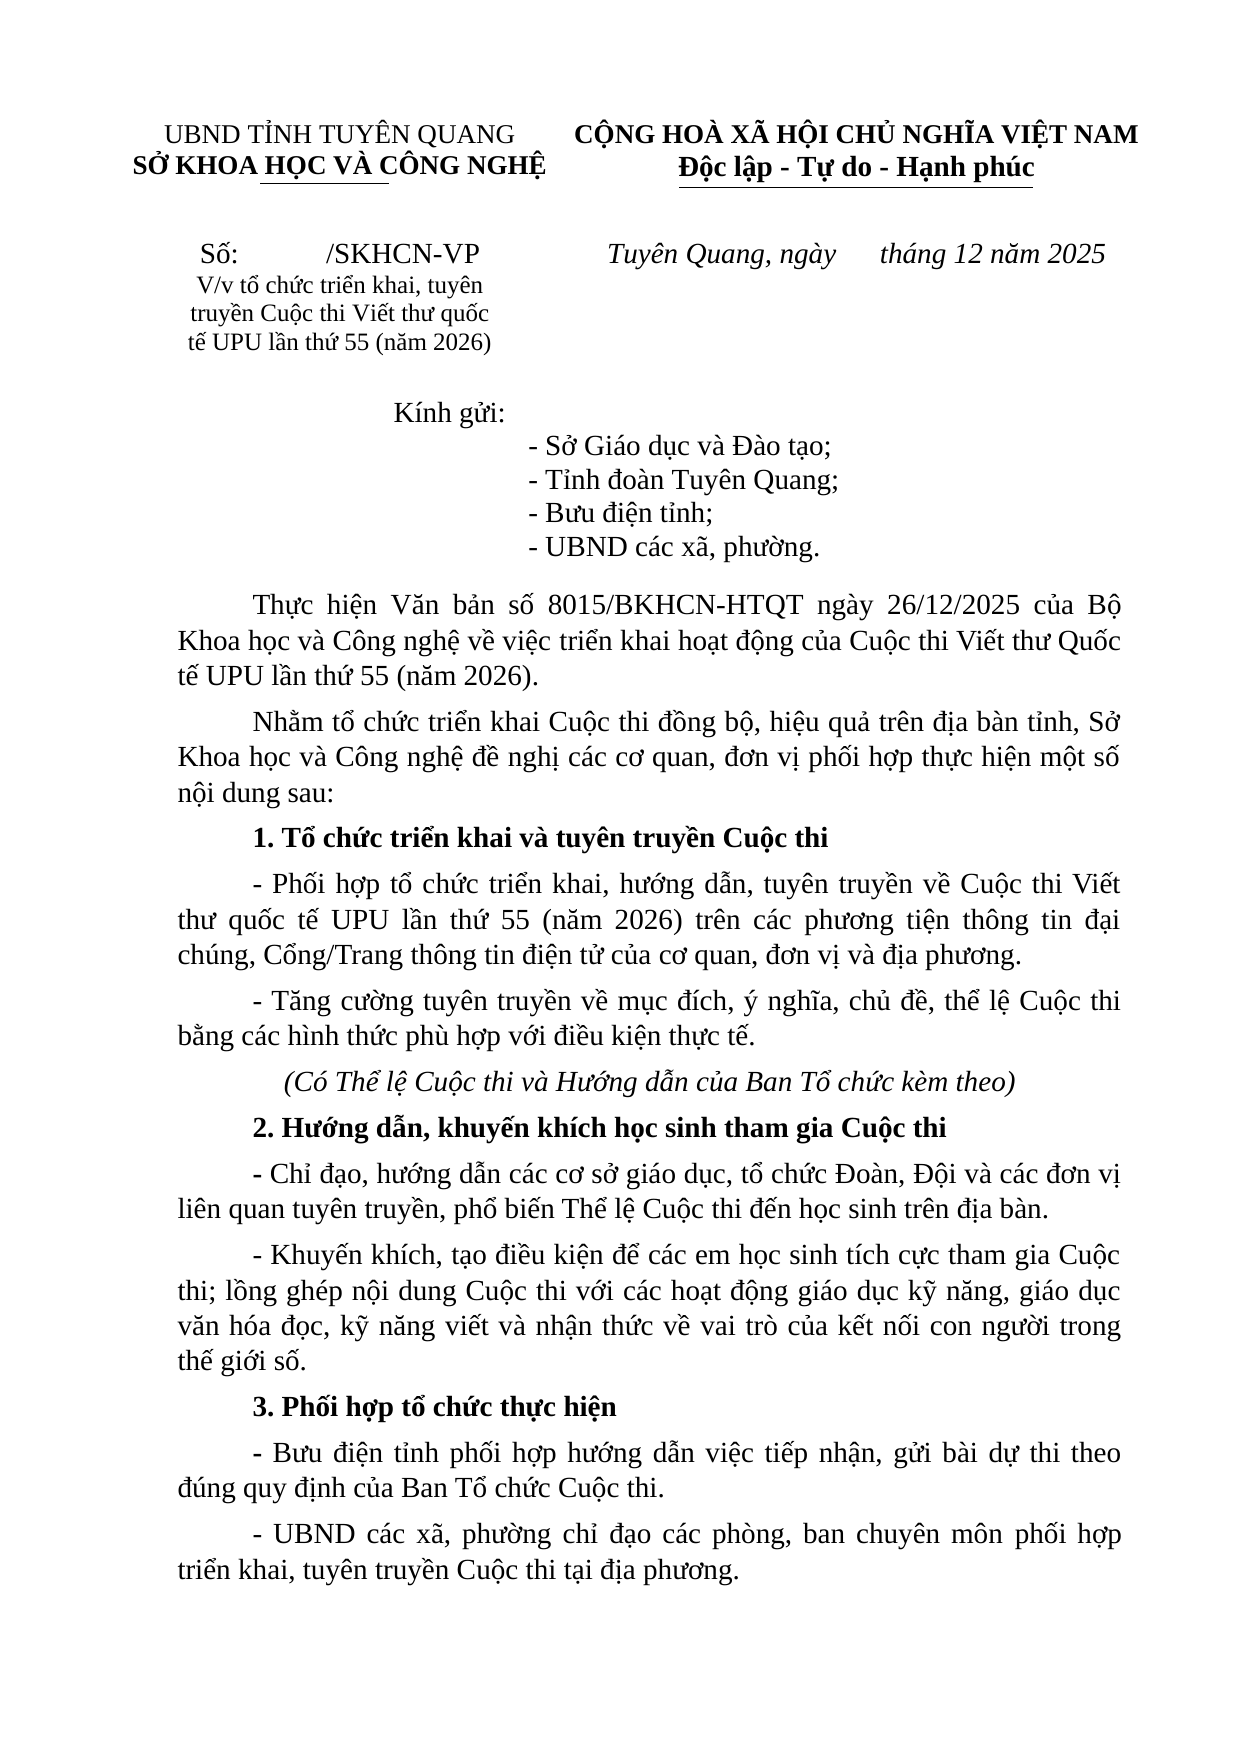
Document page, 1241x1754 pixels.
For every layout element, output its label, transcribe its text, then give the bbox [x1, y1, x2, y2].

text - Chỉ đạo, hướng dẫn các cơ sở giáo dục, tổ chức Đoàn, Đội và các đơn vị liên quan tuyên truyền, phổ biến Thể lệ Cuộc thi đến học sinh trên địa bàn. [177, 1155, 1122, 1226]
text 2. Hướng dẫn, khuyến khích học sinh tham gia Cuộc thi [177, 1109, 1122, 1144]
table_cell Số: /SKHCN-VP V/v tổ chức triển khai, tuyên truyền Cuộc thi Viết thư quốc tế UPU lần thứ 55 (năm 2026) [118, 236, 561, 356]
text 1. Tổ chức triển khai và tuyên truyền Cuộc thi [177, 819, 1122, 855]
text 3. Phối hợp tổ chức thực hiện [177, 1388, 1122, 1424]
text - Phối hợp tổ chức triển khai, hướng dẫn, tuyên truyền về Cuộc thi Viết thư quốc tế UPU lần thứ 55 (năm 2026) trên các phương tiện thông tin đại chúng, Cổng/Trang thông tin điện tử của cơ quan, đơn vị và địa phương. [177, 865, 1122, 972]
text - Tăng cường tuyên truyền về mục đích, ý nghĩa, chủ đề, thể lệ Cuộc thi bằng các hình thức phù hợp với điều kiện thực tế. [177, 982, 1122, 1053]
text Nhằm tổ chức triển khai Cuộc thi đồng bộ, hiệu quả trên địa bàn tỉnh, Sở Khoa học và Công nghệ đề nghị các cơ quan, đơn vị phối hợp thực hiện một số nội dung sau: [177, 703, 1122, 809]
table_header CỘNG HOÀ XÃ HỘI CHỦ NGHĨA VIỆT NAM Độc lập - Tự do - Hạnh phúc [561, 118, 1152, 236]
text - Bưu điện tỉnh phối hợp hướng dẫn việc tiếp nhận, gửi bài dự thi theo đúng quy định của Ban Tổ chức Cuộc thi. [177, 1434, 1122, 1505]
table_header UBND TỈNH TUYÊN QUANG SỞ KHOA HỌC VÀ CÔNG NGHỆ [118, 118, 561, 236]
table_cell Tuyên Quang, ngày tháng 12 năm 2025 [561, 236, 1152, 356]
table_header Kính gửi: [177, 395, 517, 576]
text (Có Thể lệ Cuộc thi và Hướng dẫn của Ban Tổ chức kèm theo) [177, 1063, 1122, 1099]
text - Khuyến khích, tạo điều kiện để các em học sinh tích cực tham gia Cuộc thi; lồng ghép nội dung Cuộc thi với các hoạt động giáo dục kỹ năng, giáo dục văn hóa đọc, kỹ năng viết và nhận thức về vai trò của kết nối con người trong thế giới số. [177, 1236, 1122, 1378]
table_header - Sở Giáo dục và Đào tạo; - Tỉnh đoàn Tuyên Quang; - Bưu điện tỉnh; - UBND các xã, phường. [517, 395, 1133, 576]
text Thực hiện Văn bản số 8015/BKHCN-HTQT ngày 26/12/2025 của Bộ Khoa học và Công nghệ về việc triển khai hoạt động của Cuộc thi Viết thư Quốc tế UPU lần thứ 55 (năm 2026). [177, 586, 1122, 692]
text - UBND các xã, phường chỉ đạo các phòng, ban chuyên môn phối hợp triển khai, tuyên truyền Cuộc thi tại địa phương. [177, 1515, 1122, 1586]
